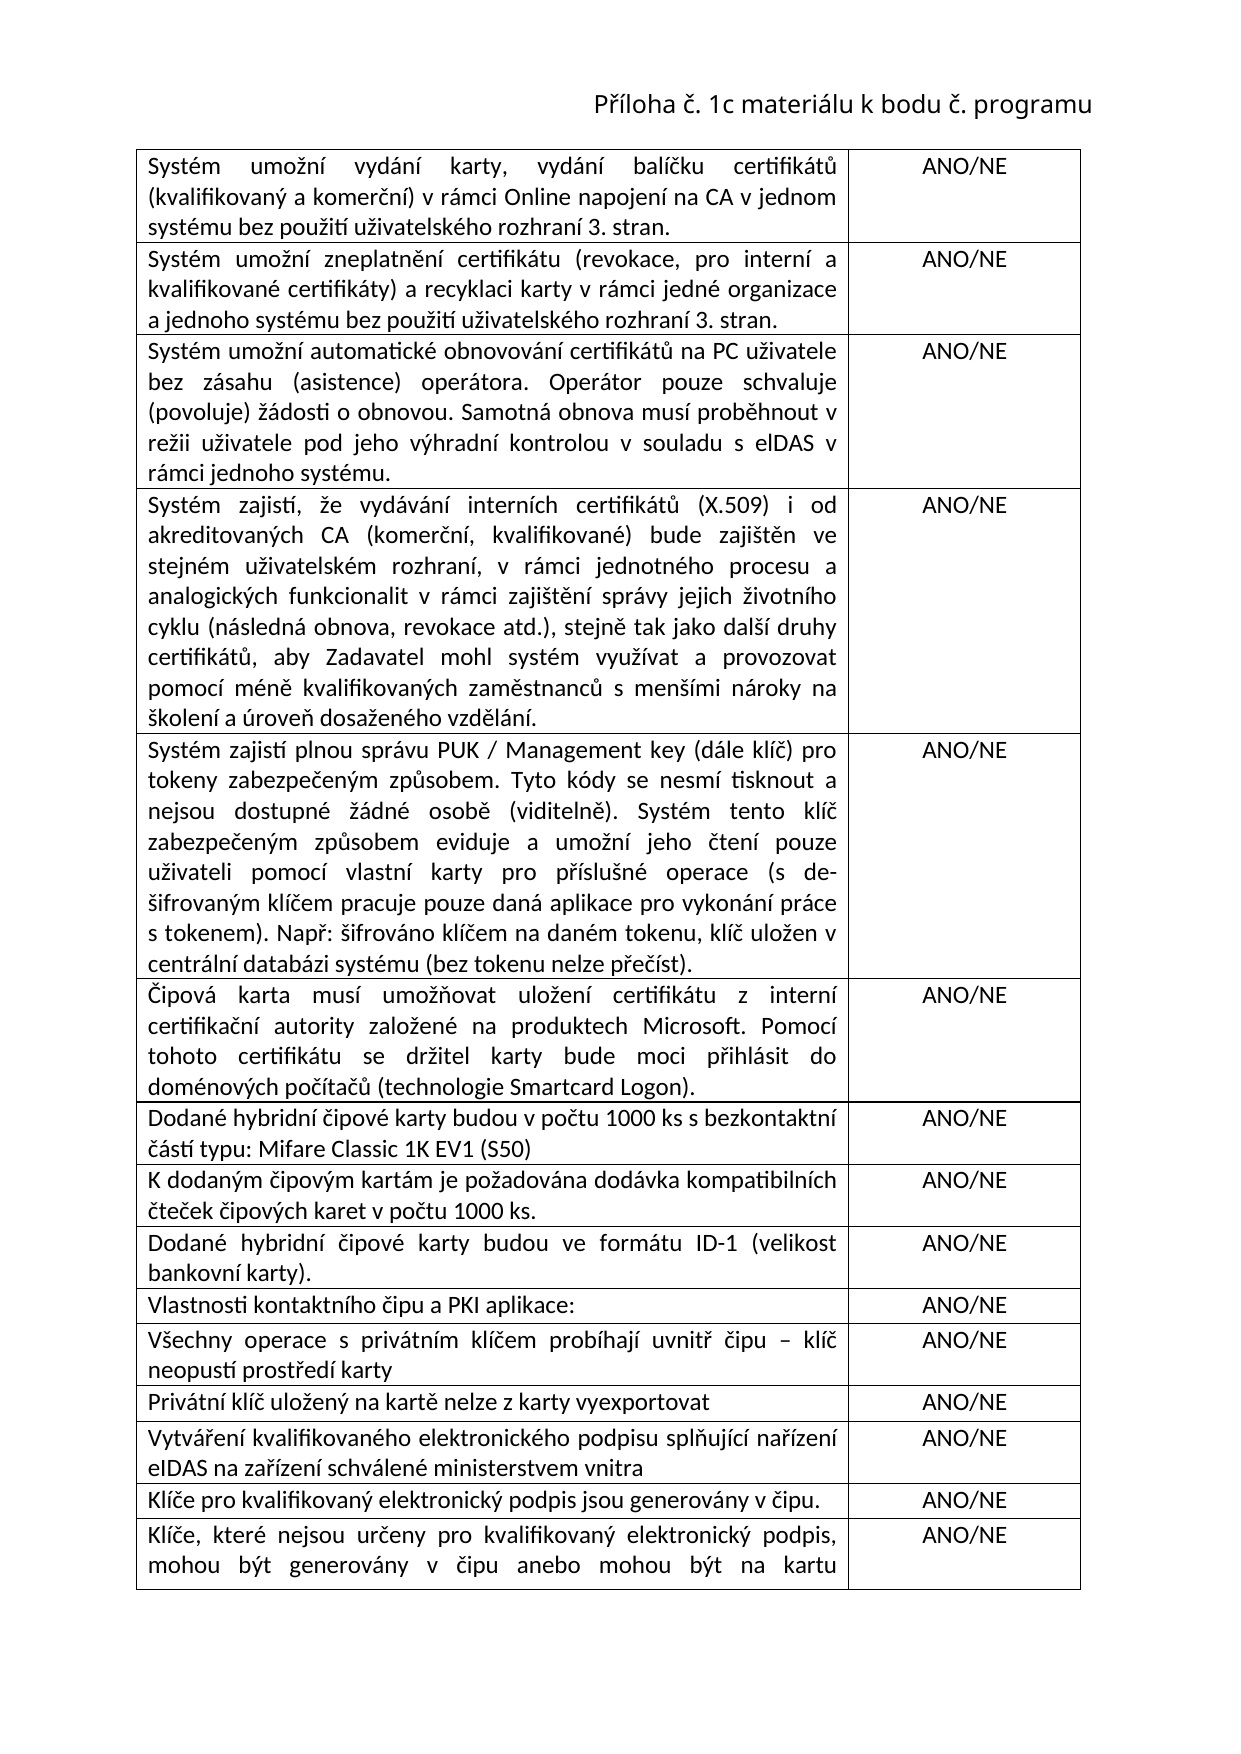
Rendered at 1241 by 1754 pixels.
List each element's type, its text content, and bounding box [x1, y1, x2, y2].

table_cell ANO/NE [849, 1289, 1080, 1323]
table_cell Dodané hybridní čipové karty budou v počtu 1000 ks s bezkontaktní částí typu: Mifare Classic 1K EV1 (S50) [137, 1103, 848, 1163]
table_cell Všechny operace s privátním klíčem probíhají uvnitř čipu – klíč neopustí prostředí karty [137, 1324, 848, 1385]
table_cell ANO/NE [849, 979, 1080, 1101]
table_cell ANO/NE [849, 1422, 1080, 1483]
table_cell ANO/NE [849, 335, 1080, 488]
table_cell Čipová karta musí umožňovat uložení certifikátu z interní certifikační autority založené na produktech Microsoft. Pomocí tohoto certifikátu se držitel karty bude moci přihlásit do doménových počítačů (technologie Smartcard Logon). [137, 979, 848, 1101]
table_cell Klíče pro kvalifikovaný elektronický podpis jsou generovány v čipu. [137, 1484, 848, 1518]
table_cell Systém zajistí, že vydávání interních certifikátů (X.509) i od akreditovaných CA (komerční, kvalifikované) bude zajištěn ve stejném uživatelském rozhraní, v rámci jednotného procesu a analogických funkcionalit v rámci zajištění správy jejich životního cyklu (následná obnova, revokace atd.), stejně tak jako další druhy certifikátů, aby Zadavatel mohl systém využívat a provozovat pomocí méně kvalifikovaných zaměstnanců s menšími nároky na školení a úroveň dosaženého vzdělání. [137, 489, 848, 733]
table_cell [137, 1519, 848, 1589]
table_cell ANO/NE [849, 1324, 1080, 1385]
table_cell ANO/NE [849, 1484, 1080, 1518]
table_cell Systém zajistí plnou správu PUK / Management key (dále klíč) pro tokeny zabezpečeným způsobem. Tyto kódy se nesmí tisknout a nejsou dostupné žádné osobě (viditelně). Systém tento klíč zabezpečeným způsobem eviduje a umožní jeho čtení pouze uživateli pomocí vlastní karty pro příslušné operace (s de-šifrovaným klíčem pracuje pouze daná aplikace pro vykonání práce s tokenem). Např: šifrováno klíčem na daném tokenu, klíč uložen v centrální databázi systému (bez tokenu nelze přečíst). [137, 734, 848, 978]
table_cell ANO/NE [849, 150, 1080, 242]
table_cell ANO/NE [849, 734, 1080, 978]
table_cell ANO/NE [849, 1519, 1080, 1589]
table_cell Vlastnosti kontaktního čipu a PKI aplikace: [137, 1289, 848, 1323]
table_cell Systém umožní vydání karty, vydání balíčku certifikátů (kvalifikovaný a komerční) v rámci Online napojení na CA v jednom systému bez použití uživatelského rozhraní 3. stran. [137, 150, 848, 242]
table_cell ANO/NE [849, 1386, 1080, 1421]
table_cell ANO/NE [849, 1227, 1080, 1288]
table_cell ANO/NE [849, 1103, 1080, 1163]
table_cell ANO/NE [849, 489, 1080, 733]
table_cell Systém umožní zneplatnění certifikátu (revokace, pro interní a kvalifikované certifikáty) a recyklaci karty v rámci jedné organizace a jednoho systému bez použití uživatelského rozhraní 3. stran. [137, 243, 848, 334]
table_cell Dodané hybridní čipové karty budou ve formátu ID-1 (velikost bankovní karty). [137, 1227, 848, 1288]
table_cell Systém umožní automatické obnovování certifikátů na PC uživatele bez zásahu (asistence) operátora. Operátor pouze schvaluje (povoluje) žádosti o obnovou. Samotná obnova musí proběhnout v režii uživatele pod jeho výhradní kontrolou v souladu s elDAS v rámci jednoho systému. [137, 335, 848, 488]
table_cell K dodaným čipovým kartám je požadována dodávka kompatibilních čteček čipových karet v počtu 1000 ks. [137, 1165, 848, 1226]
table_cell ANO/NE [849, 1165, 1080, 1226]
table_cell ANO/NE [849, 243, 1080, 334]
table_cell Vytváření kvalifikovaného elektronického podpisu splňující nařízení eIDAS na zařízení schválené ministerstvem vnitra [137, 1422, 848, 1483]
table_cell Privátní klíč uložený na kartě nelze z karty vyexportovat [137, 1386, 848, 1421]
